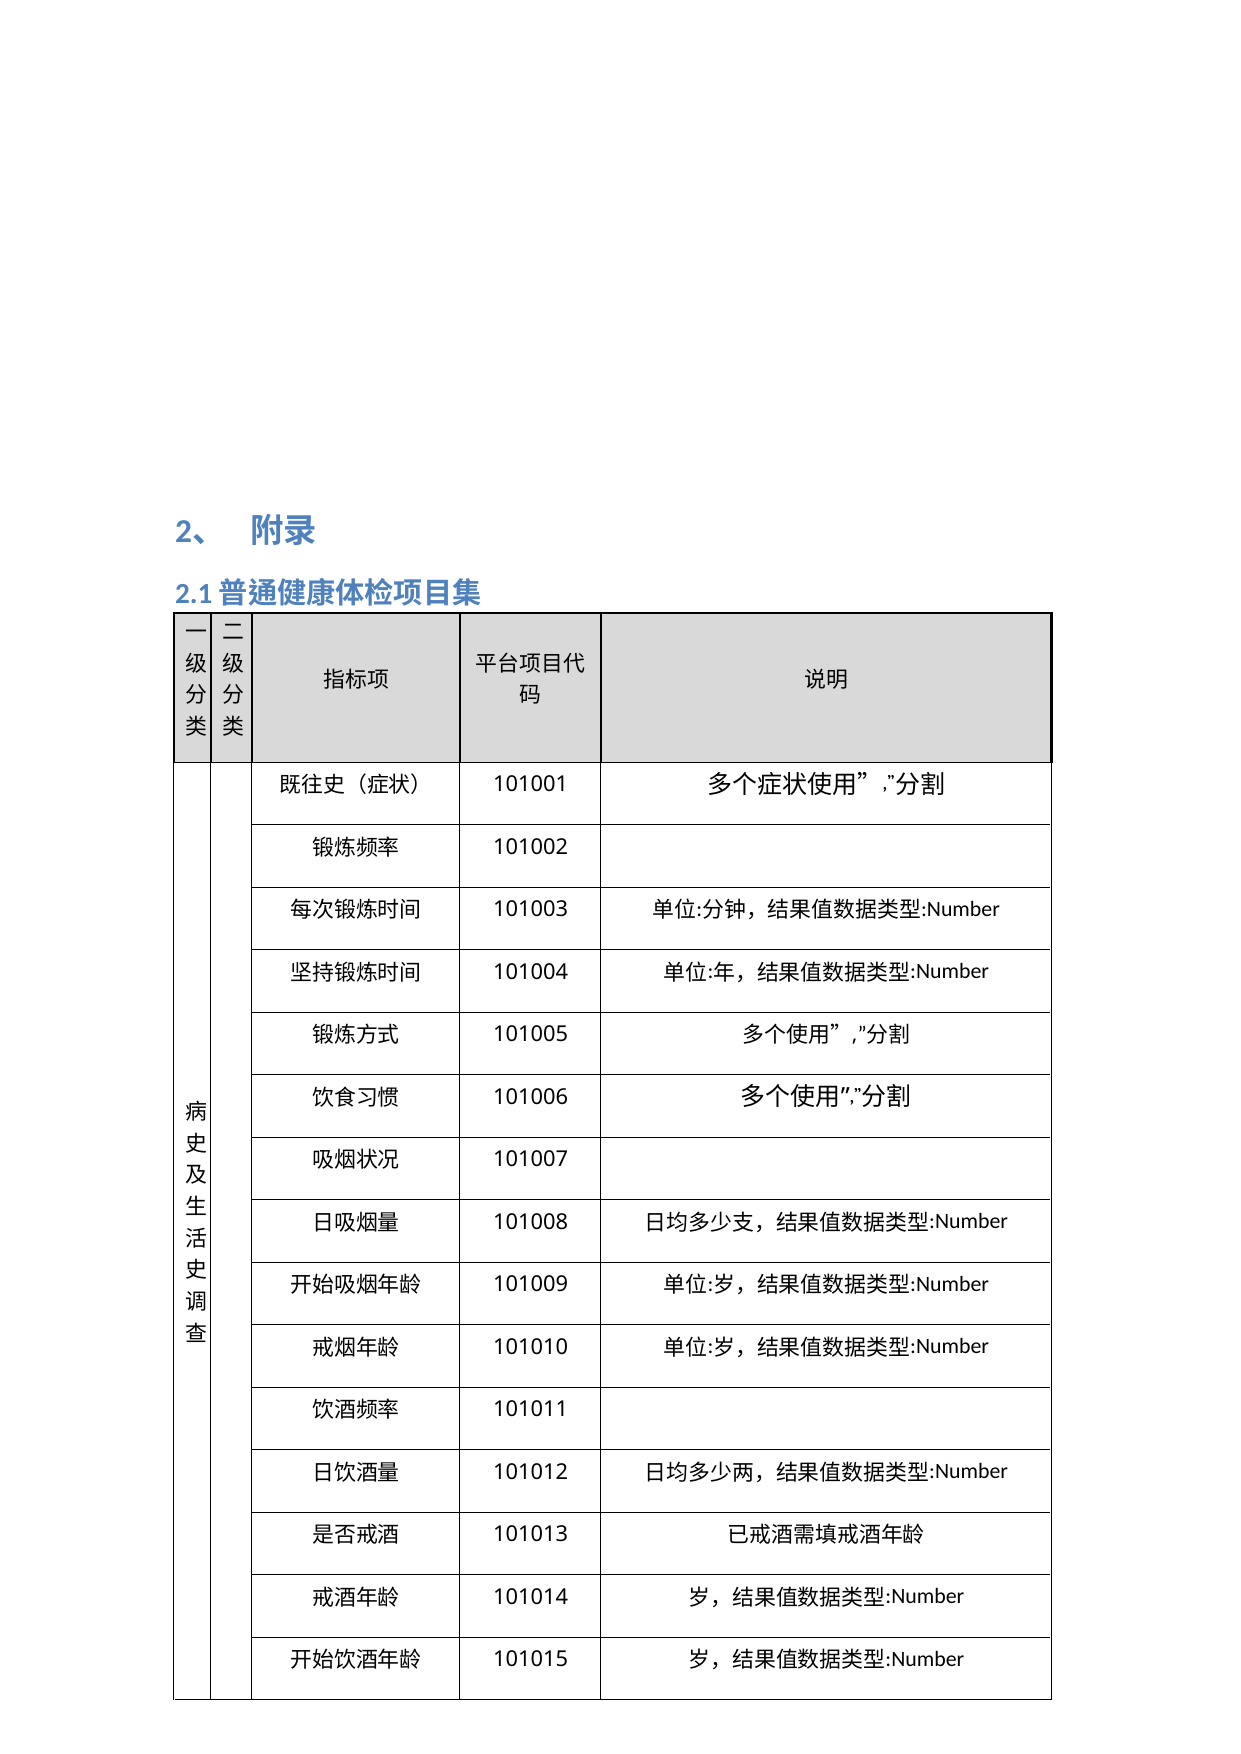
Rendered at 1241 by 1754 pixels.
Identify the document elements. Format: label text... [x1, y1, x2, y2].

table_cell 多个症状使用”,”分割 [601, 763, 1051, 824]
table_cell 开始吸烟年龄 [252, 1263, 459, 1324]
table_cell [211, 763, 251, 1699]
table_cell 戒烟年龄 [252, 1325, 459, 1387]
table_cell 101013 [460, 1513, 600, 1574]
table_cell 岁，结果值数据类型:Number [601, 1574, 1051, 1637]
table_cell 101015 [460, 1638, 600, 1699]
table_cell 已戒酒需填戒酒年龄 [601, 1512, 1051, 1574]
subtitle 附录 [175, 503, 1076, 552]
table_cell 101001 [460, 763, 600, 824]
table_cell 101010 [460, 1325, 600, 1387]
table_cell 日饮酒量 [252, 1450, 459, 1512]
table_cell 既往史（症状） [252, 763, 459, 824]
table_cell 101014 [460, 1575, 600, 1637]
table_cell 单位:岁，结果值数据类型:Number [601, 1324, 1051, 1387]
table_cell 单位:分钟，结果值数据类型:Number [601, 887, 1051, 949]
table_header 一级分类 [175, 614, 210, 762]
table_cell 单位:年，结果值数据类型:Number [601, 949, 1051, 1012]
table_cell 101007 [460, 1138, 600, 1199]
table_cell 病史及生活史调查 [174, 763, 210, 1699]
table_cell 开始饮酒年龄 [252, 1638, 459, 1699]
table_cell 101003 [460, 888, 600, 949]
table_header 说明 [602, 614, 1050, 762]
table_cell 日吸烟量 [252, 1200, 459, 1262]
table_cell 坚持锻炼时间 [252, 950, 459, 1012]
table_cell 每次锻炼时间 [252, 888, 459, 949]
table_cell [601, 1387, 1051, 1449]
table_cell 101008 [460, 1200, 600, 1262]
table_cell 岁，结果值数据类型:Number [601, 1637, 1051, 1699]
subtitle 普通健康体检项目集 [175, 572, 1076, 612]
table_cell 101006 [460, 1075, 600, 1137]
table_cell 是否戒酒 [252, 1513, 459, 1574]
table_cell 戒酒年龄 [252, 1575, 459, 1637]
table_cell 101012 [460, 1450, 600, 1512]
table_header 平台项目代码 [461, 614, 600, 762]
table_cell 多个使用”,”分割 [601, 1012, 1051, 1074]
table_cell 锻炼方式 [252, 1013, 459, 1074]
table_cell 饮酒频率 [252, 1388, 459, 1449]
table_cell 101009 [460, 1263, 600, 1324]
table_cell 日均多少两，结果值数据类型:Number [601, 1449, 1051, 1512]
table_cell 吸烟状况 [252, 1138, 459, 1199]
table_header 二级分类 [212, 614, 251, 762]
table_cell 101004 [460, 950, 600, 1012]
table_cell 101011 [460, 1388, 600, 1449]
table_cell [601, 824, 1051, 887]
table_cell [601, 1137, 1051, 1199]
table_cell 101005 [460, 1013, 600, 1074]
table_cell 饮食习惯 [252, 1075, 459, 1137]
table_cell 101002 [460, 825, 600, 887]
table_cell 多个使用”,”分割 [601, 1074, 1051, 1137]
table_header 指标项 [253, 614, 459, 762]
table_cell 日均多少支，结果值数据类型:Number [601, 1199, 1051, 1262]
table_cell 锻炼频率 [252, 825, 459, 887]
table_cell 单位:岁，结果值数据类型:Number [601, 1262, 1051, 1324]
